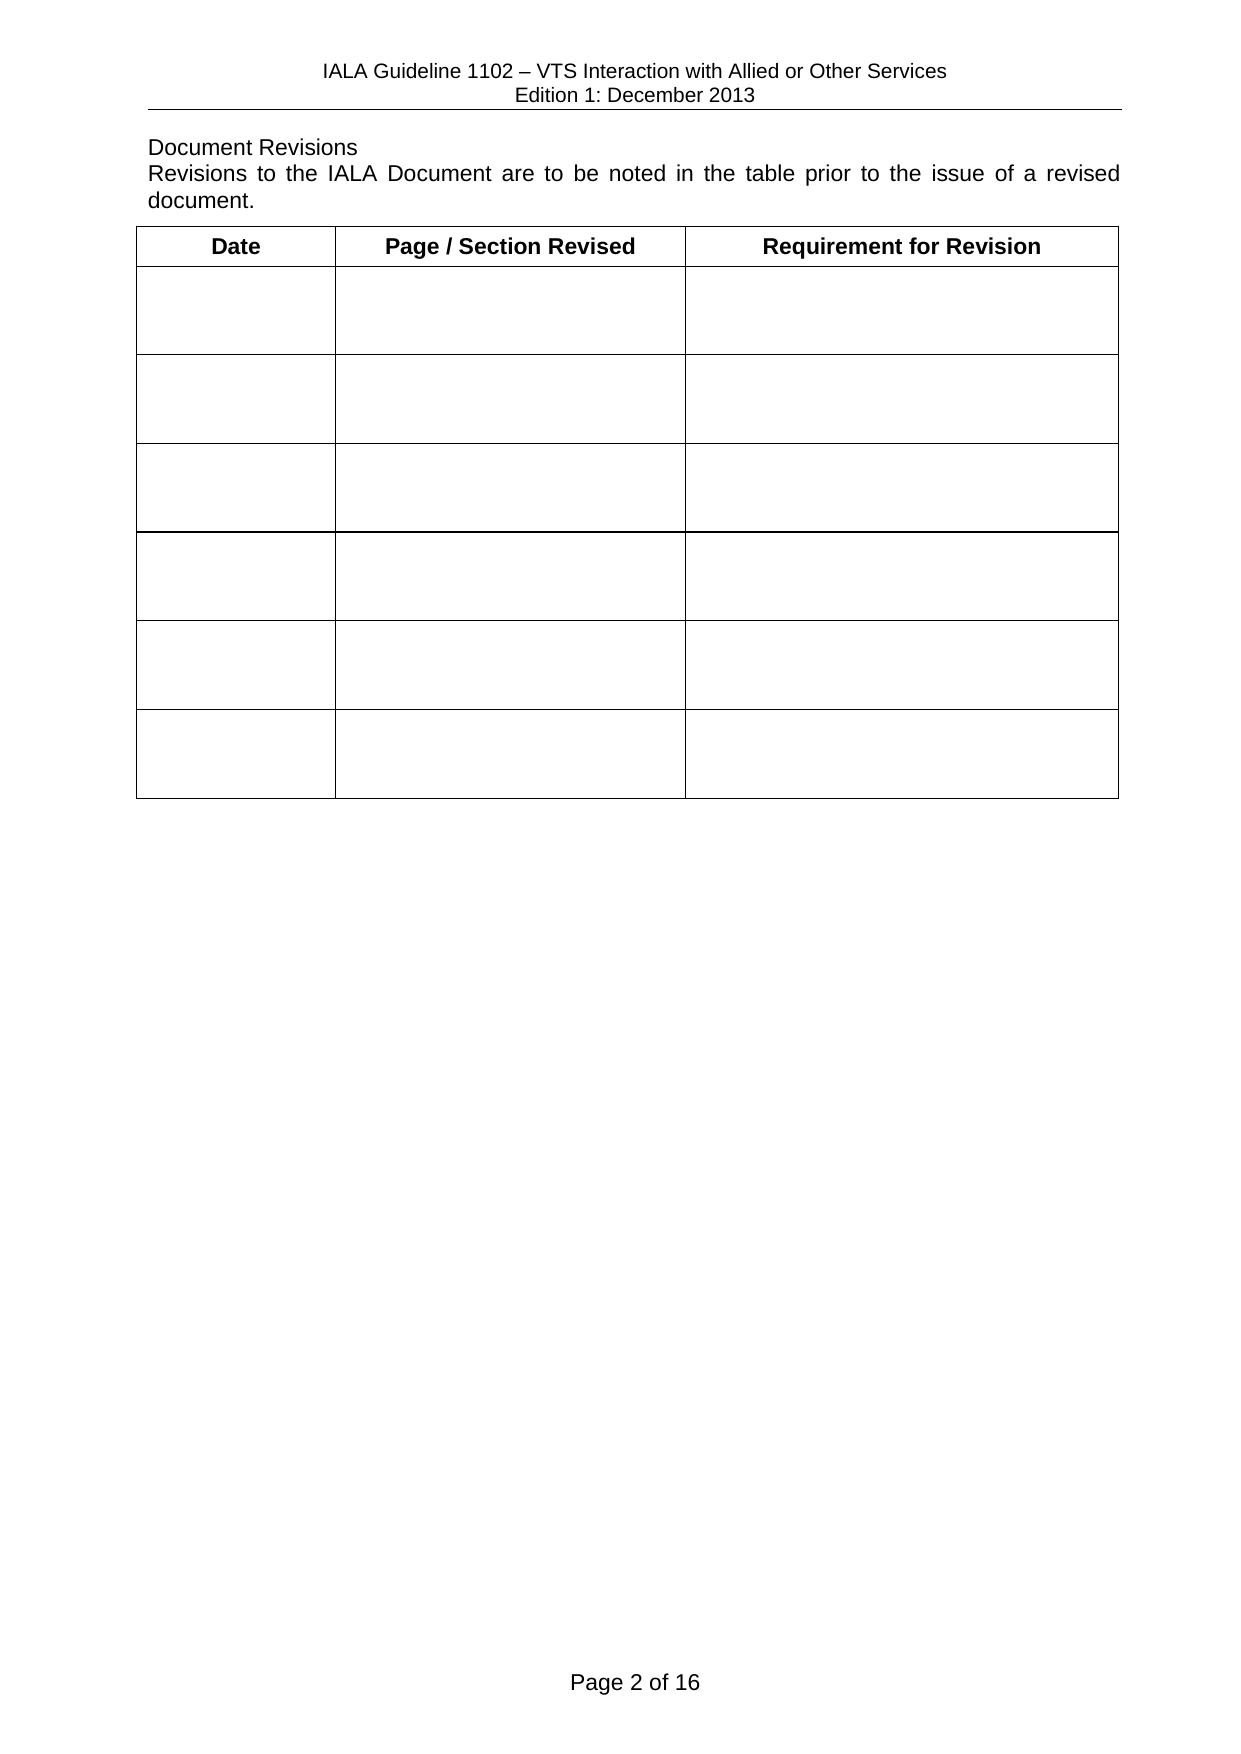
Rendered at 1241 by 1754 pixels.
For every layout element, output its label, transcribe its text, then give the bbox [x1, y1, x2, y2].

table_cell [686, 444, 1118, 531]
table_cell [137, 710, 335, 797]
table_cell [686, 267, 1118, 354]
table_cell [336, 533, 685, 620]
table_header Requirement for Revision [686, 227, 1118, 266]
table_cell [686, 355, 1118, 443]
table_cell [336, 444, 685, 531]
table_cell [137, 267, 335, 354]
table_cell [686, 621, 1118, 709]
table_header Page / Section Revised [336, 227, 685, 266]
table_cell [137, 444, 335, 531]
table_cell [137, 621, 335, 709]
table_cell [336, 710, 685, 797]
table_cell [336, 267, 685, 354]
table_cell [137, 355, 335, 443]
table_header Date [137, 227, 335, 266]
table_cell [137, 533, 335, 620]
table_cell [686, 533, 1118, 620]
table_cell [336, 621, 685, 709]
title Document Revisions [148, 134, 1122, 160]
table_cell [686, 710, 1118, 797]
text Revisions to the IALA Document are to be noted in the table prior to the issue of a revised document. [148, 160, 1122, 213]
table_cell [336, 355, 685, 443]
